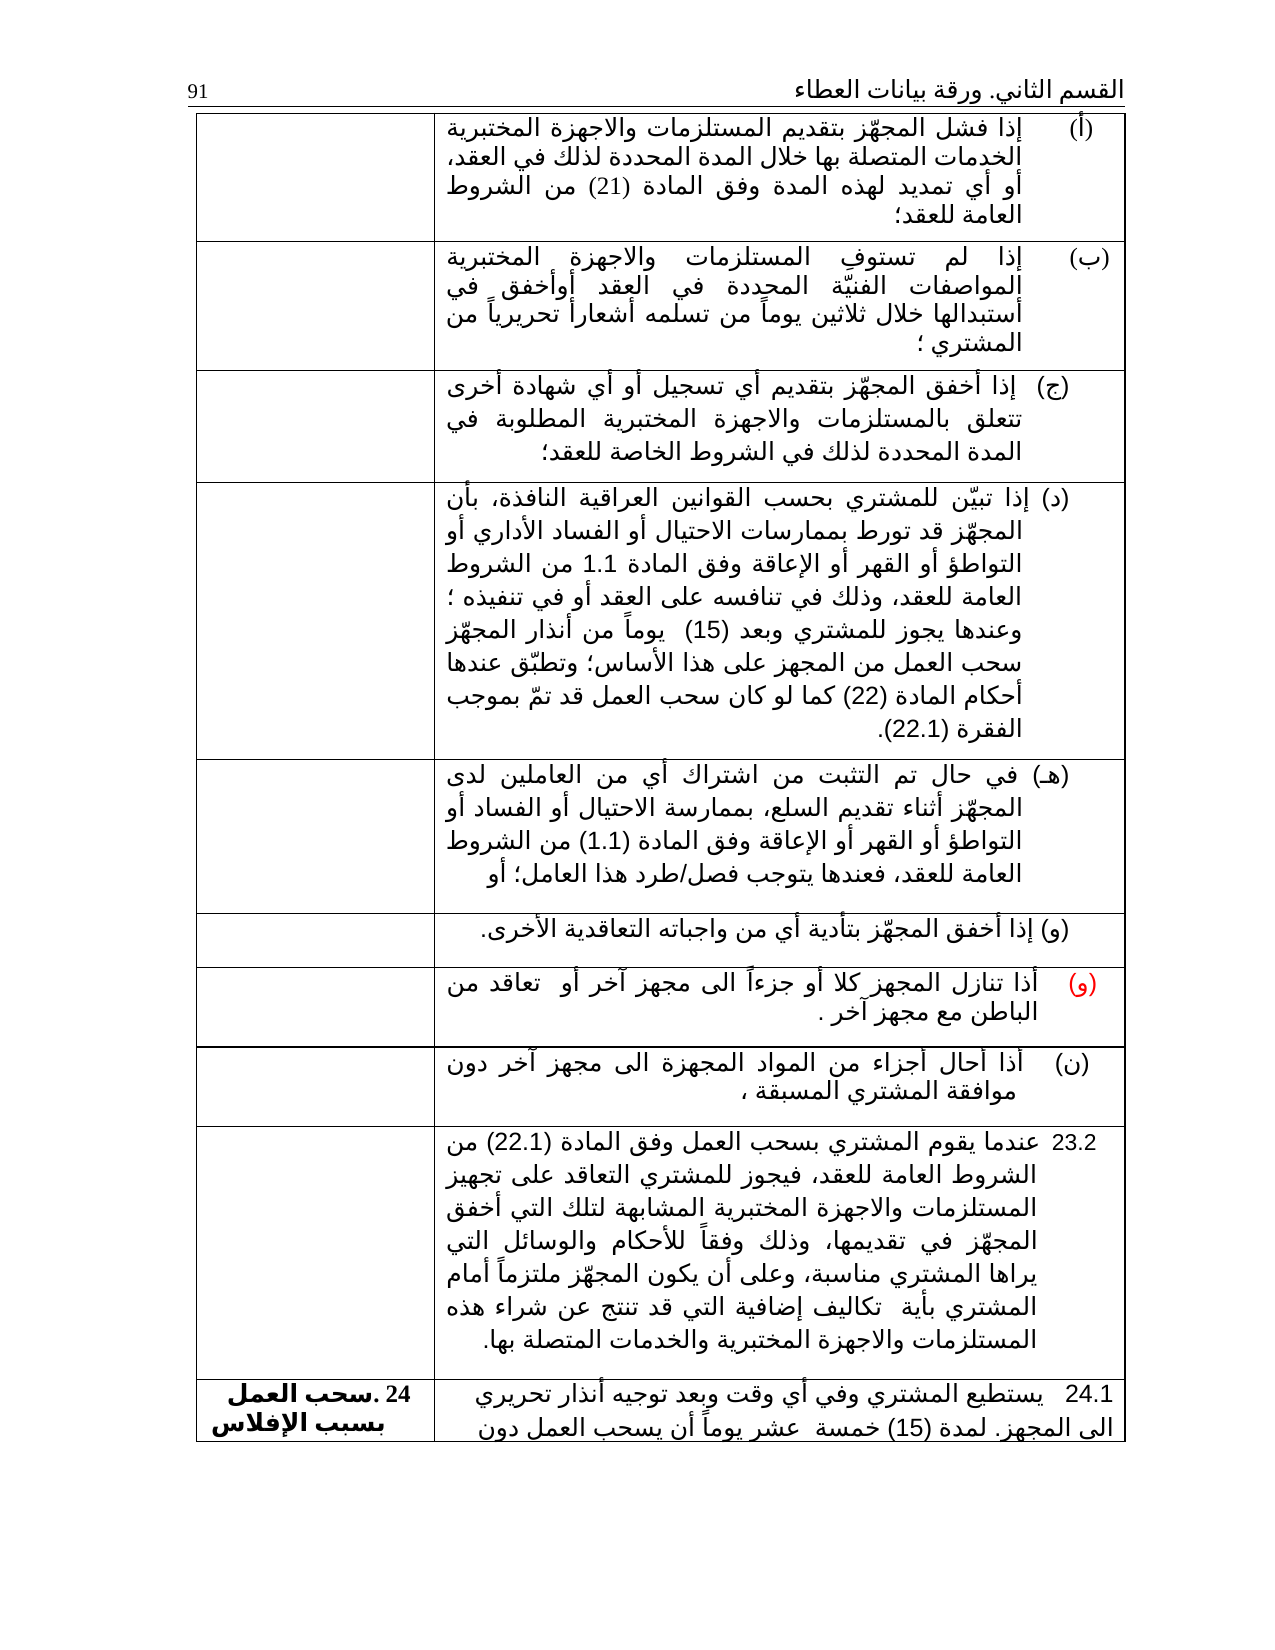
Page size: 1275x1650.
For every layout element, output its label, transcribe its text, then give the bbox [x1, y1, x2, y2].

table_cell [197, 242, 434, 369]
table_cell [197, 968, 434, 1046]
table_cell [197, 114, 434, 241]
table_cell [197, 1127, 434, 1378]
table_cell أذا أحال أجزاء من المواد المجهزة الى مجهز آخر دون موافقة المشتري المسبقة ، [435, 1048, 1124, 1126]
table_cell (هـ) في حال تم التثبت من اشتراك أي من العاملين لدى المجهّز أثناء تقديم السلع، بممارسة الاحتيال أو الفساد أو التواطؤ أو القهر أو الإعاقة وفق المادة (1.1) من الشروط العامة للعقد، فعندها يتوجب فصل/طرد هذا العامل؛ أو [435, 760, 1124, 913]
table_cell [197, 760, 434, 913]
table_cell (ج) إذا أخفق المجهّز بتقديم أي تسجيل أو أي شهادة أخرى تتعلق بالمستلزمات والاجهزة المختبرية المطلوبة في المدة المحددة لذلك في الشروط الخاصة للعقد؛ [435, 371, 1124, 482]
table_cell (د) إذا تبيّن للمشتري بحسب القوانين العراقية النافذة، بأن المجهّز قد تورط بممارسات الاحتيال أو الفساد الأداري أو التواطؤ أو القهر أو الإعاقة وفق المادة 1.1 من الشروط العامة للعقد، وذلك في تنافسه على العقد أو في تنفيذه ؛ وعندها يجوز للمشتري وبعد (15) يوماً من أنذار المجهّز سحب العمل من المجهز على هذا الأساس؛ وتطبّق عندها أحكام المادة (22) كما لو كان سحب العمل قد تمّ بموجب الفقرة (22.1). [435, 483, 1124, 759]
table_cell [197, 914, 434, 967]
table_cell أذا تنازل المجهز كلا أو جزءاً الى مجهز آخر أو تعاقد من الباطن مع مجهز آخر . [435, 968, 1124, 1046]
table_cell 23.2 عندما يقوم المشتري بسحب العمل وفق المادة (22.1) من الشروط العامة للعقد، فيجوز للمشتري التعاقد على تجهيز المستلزمات والاجهزة المختبرية المشابهة لتلك التي أخفق المجهّز في تقديمها، وذلك وفقاً للأحكام والوسائل التي يراها المشتري مناسبة، وعلى أن يكون المجهّز ملتزماً أمام المشتري بأية تكاليف إضافية التي قد تنتج عن شراء هذه المستلزمات والاجهزة المختبرية والخدمات المتصلة بها. [435, 1127, 1124, 1378]
table_cell إذا فشل المجهّز بتقديم المستلزمات والاجهزة المختبرية الخدمات المتصلة بها خلال المدة المحددة لذلك في العقد، أو أي تمديد لهذه المدة وفق المادة (21) من الشروط العامة للعقد؛ [435, 114, 1124, 241]
table_cell [197, 1048, 434, 1126]
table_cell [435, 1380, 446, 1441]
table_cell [197, 1380, 434, 1441]
table_cell [197, 483, 434, 759]
table_cell [197, 371, 434, 482]
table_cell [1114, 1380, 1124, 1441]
table_cell إذا لم تستوفِ المستلزمات والاجهزة المختبرية المواصفات الفنيّة المحددة في العقد أوأخفق في أستبدالها خلال ثلاثين يوماً من تسلمه أشعارأ تحريرياً من المشتري ؛ [435, 242, 1124, 369]
table_cell (و) إذا أخفق المجهّز بتأدية أي من واجباته التعاقدية الأخرى. [435, 914, 1124, 967]
